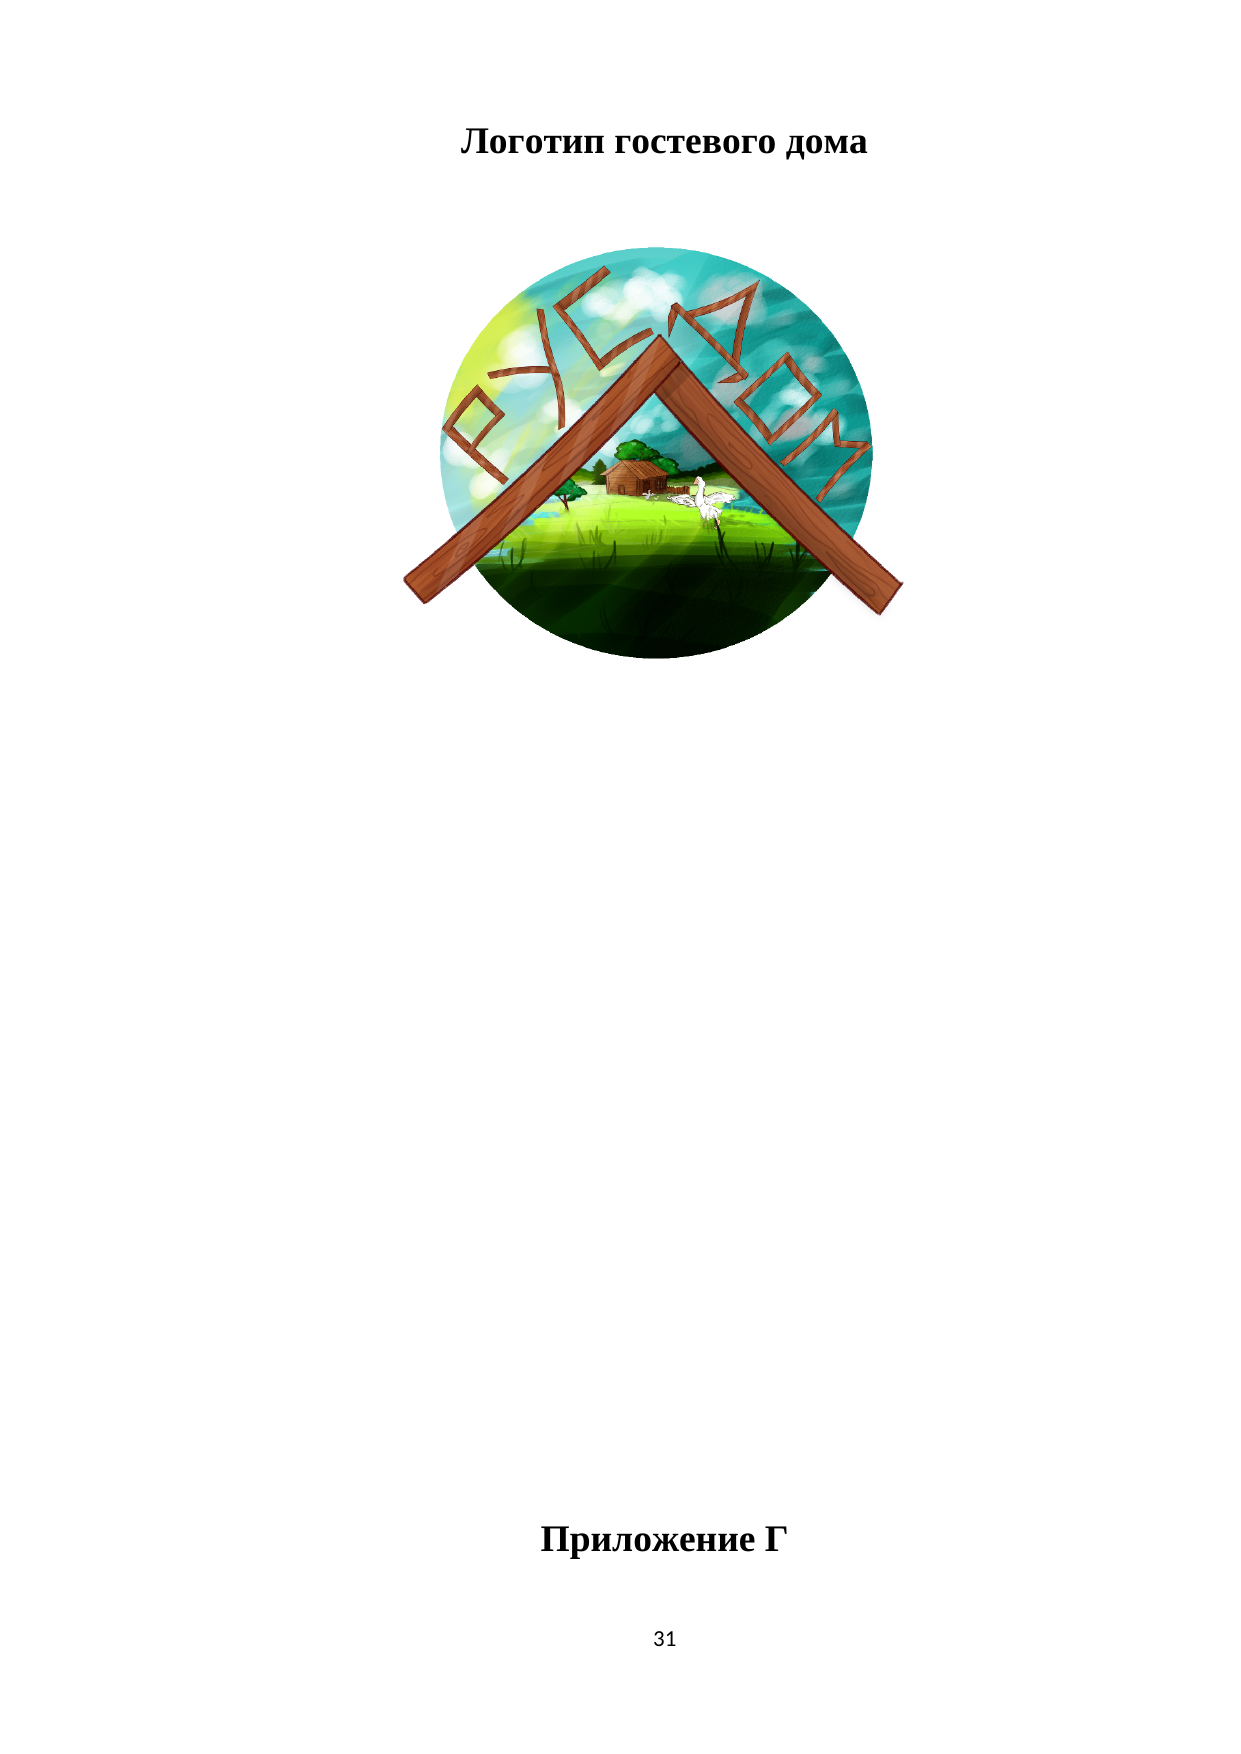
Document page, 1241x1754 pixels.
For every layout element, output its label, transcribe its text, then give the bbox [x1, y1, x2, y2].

picture [293, 188, 1036, 758]
text Приложение Г [177, 1516, 1152, 1559]
text Логотип гостевого дома [177, 118, 1152, 161]
